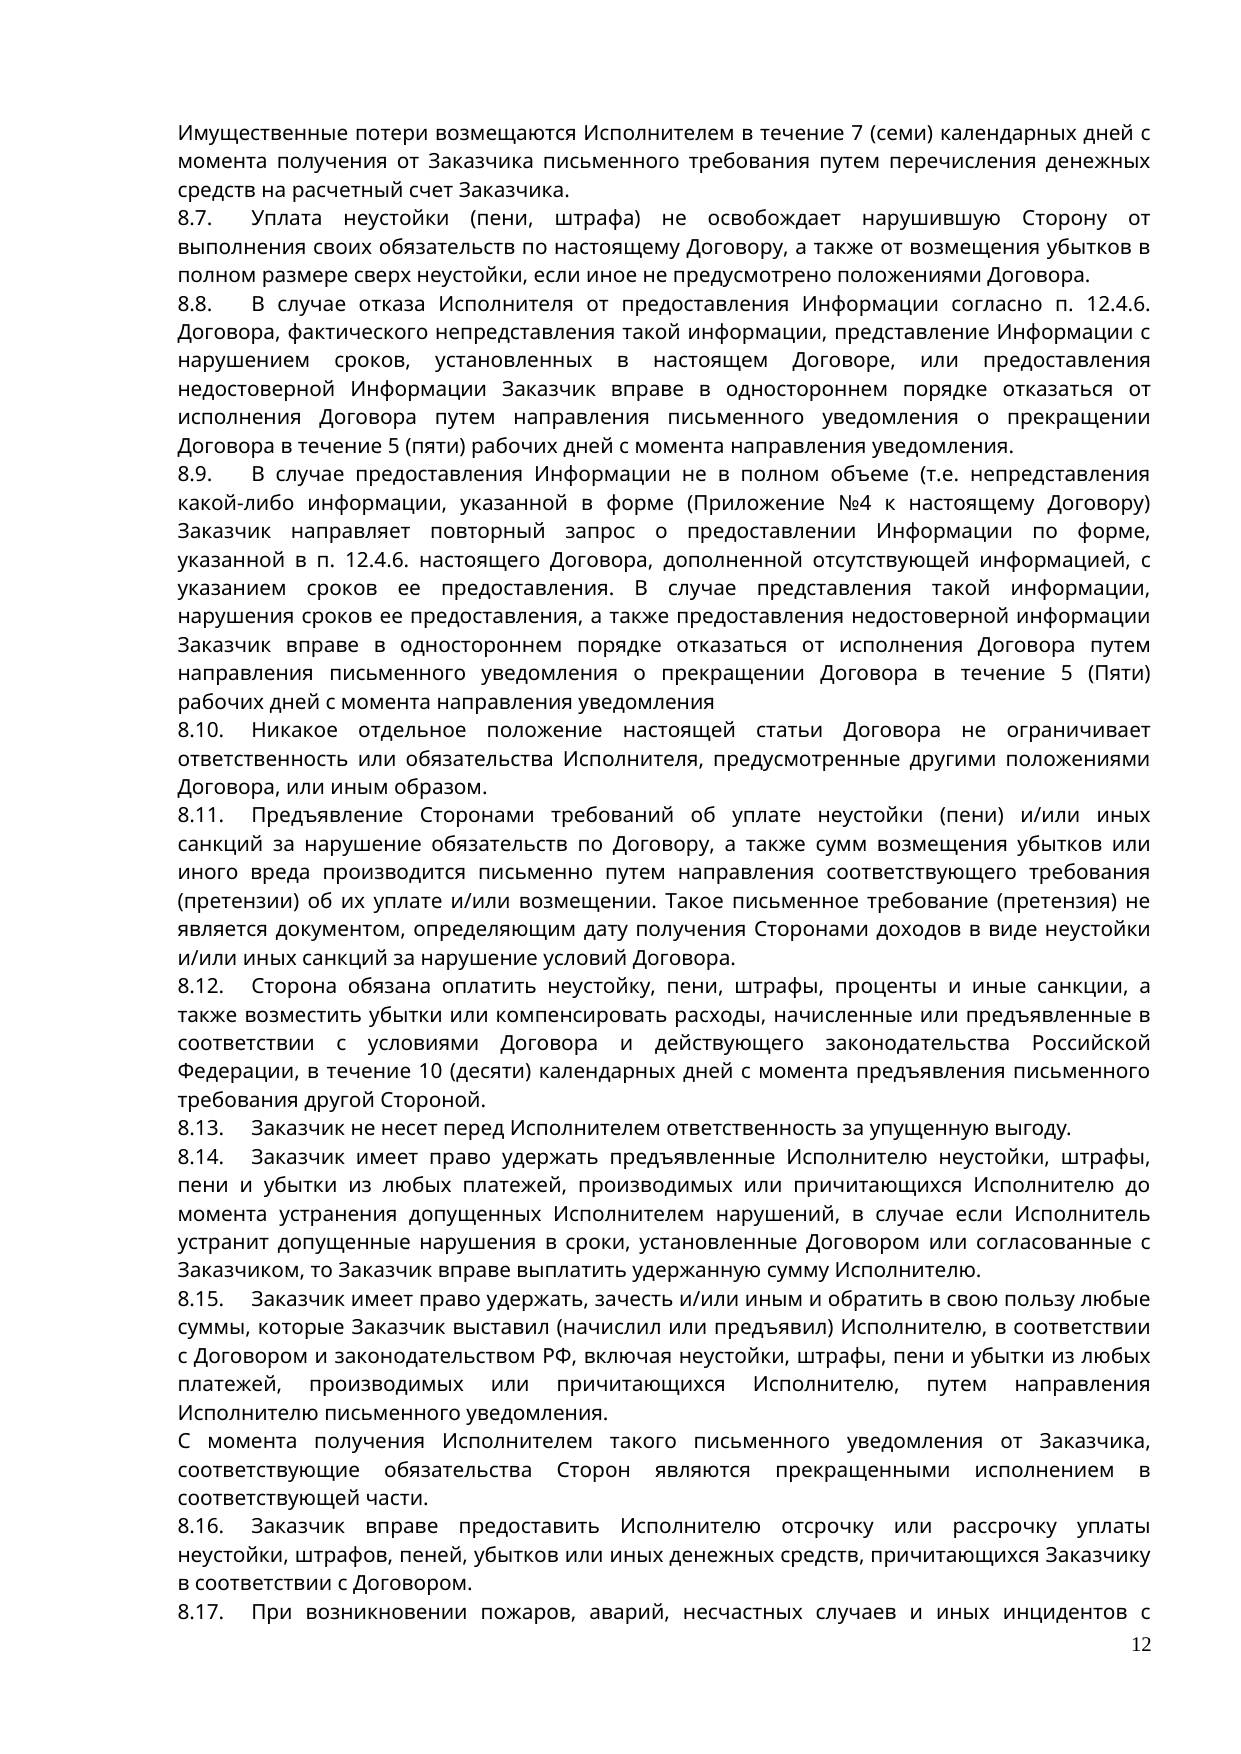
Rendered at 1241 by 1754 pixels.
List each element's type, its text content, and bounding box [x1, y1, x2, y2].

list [177, 1597, 1152, 1625]
list Уплата неустойки (пени, штрафа) не освобождает нарушившую Сторону от выполнения своих обязательств по настоящему Договору, а также от возмещения убытков в полном размере сверх неустойки, если иное не предусмотрено положениями Договора. [177, 203, 1152, 289]
list Заказчик вправе предоставить Исполнителю отсрочку или рассрочку уплаты неустойки, штрафов, пеней, убытков или иных денежных средств, причитающихся Заказчику в соответствии с Договором. [177, 1512, 1152, 1597]
list Сторона обязана оплатить неустойку, пени, штрафы, проценты и иные санкции, а также возместить убытки или компенсировать расходы, начисленные или предъявленные в соответствии с условиями Договора и действующего законодательства Российской Федерации, в течение 10 (десяти) календарных дней с момента предъявления письменного требования другой Стороной. [177, 971, 1152, 1113]
list В случае отказа Исполнителя от предоставления Информации согласно п. 12.4.6. Договора, фактического непредставления такой информации, представление Информации с нарушением сроков, установленных в настоящем Договоре, или предоставления недостоверной Информации Заказчик вправе в одностороннем порядке отказаться от исполнения Договора путем направления письменного уведомления о прекращении Договора в течение 5 (пяти) рабочих дней с момента направления уведомления. [177, 289, 1152, 459]
text Имущественные потери возмещаются Исполнителем в течение 7 (семи) календарных дней с момента получения от Заказчика письменного требования путем перечисления денежных средств на расчетный счет Заказчика. [177, 118, 1152, 203]
list Заказчик имеет право удержать предъявленные Исполнителю неустойки, штрафы, пени и убытки из любых платежей, производимых или причитающихся Исполнителю до момента устранения допущенных Исполнителем нарушений, в случае если Исполнитель устранит допущенные нарушения в сроки, установленные Договором или согласованные с Заказчиком, то Заказчик вправе выплатить удержанную сумму Исполнителю. [177, 1142, 1152, 1284]
text С момента получения Исполнителем такого письменного уведомления от Заказчика, соответствующие обязательства Сторон являются прекращенными исполнением в соответствующей части. [177, 1426, 1152, 1512]
list В случае предоставления Информации не в полном объеме (т.е. непредставления какой-либо информации, указанной в форме (Приложение №4 к настоящему Договору) Заказчик направляет повторный запрос о предоставлении Информации по форме, указанной в п. 12.4.6. настоящего Договора, дополненной отсутствующей информацией, с указанием сроков ее предоставления. В случае представления такой информации, нарушения сроков ее предоставления, а также предоставления недостоверной информации Заказчик вправе в одностороннем порядке отказаться от исполнения Договора путем направления письменного уведомления о прекращении Договора в течение 5 (Пяти) рабочих дней с момента направления уведомления [177, 459, 1152, 715]
list Предъявление Сторонами требований об уплате неустойки (пени) и/или иных санкций за нарушение обязательств по Договору, а также сумм возмещения убытков или иного вреда производится письменно путем направления соответствующего требования (претензии) об их уплате и/или возмещении. Такое письменное требование (претензия) не является документом, определяющим дату получения Сторонами доходов в виде неустойки и/или иных санкций за нарушение условий Договора. [177, 801, 1152, 971]
list Никакое отдельное положение настоящей статьи Договора не ограничивает ответственность или обязательства Исполнителя, предусмотренные другими положениями Договора, или иным образом. [177, 715, 1152, 801]
list Заказчик имеет право удержать, зачесть и/или иным и обратить в свою пользу любые суммы, которые Заказчик выставил (начислил или предъявил) Исполнителю, в соответствии с Договором и законодательством РФ, включая неустойки, штрафы, пени и убытки из любых платежей, производимых или причитающихся Исполнителю, путем направления Исполнителю письменного уведомления. [177, 1284, 1152, 1426]
list Заказчик не несет перед Исполнителем ответственность за упущенную выгоду. [177, 1113, 1152, 1142]
